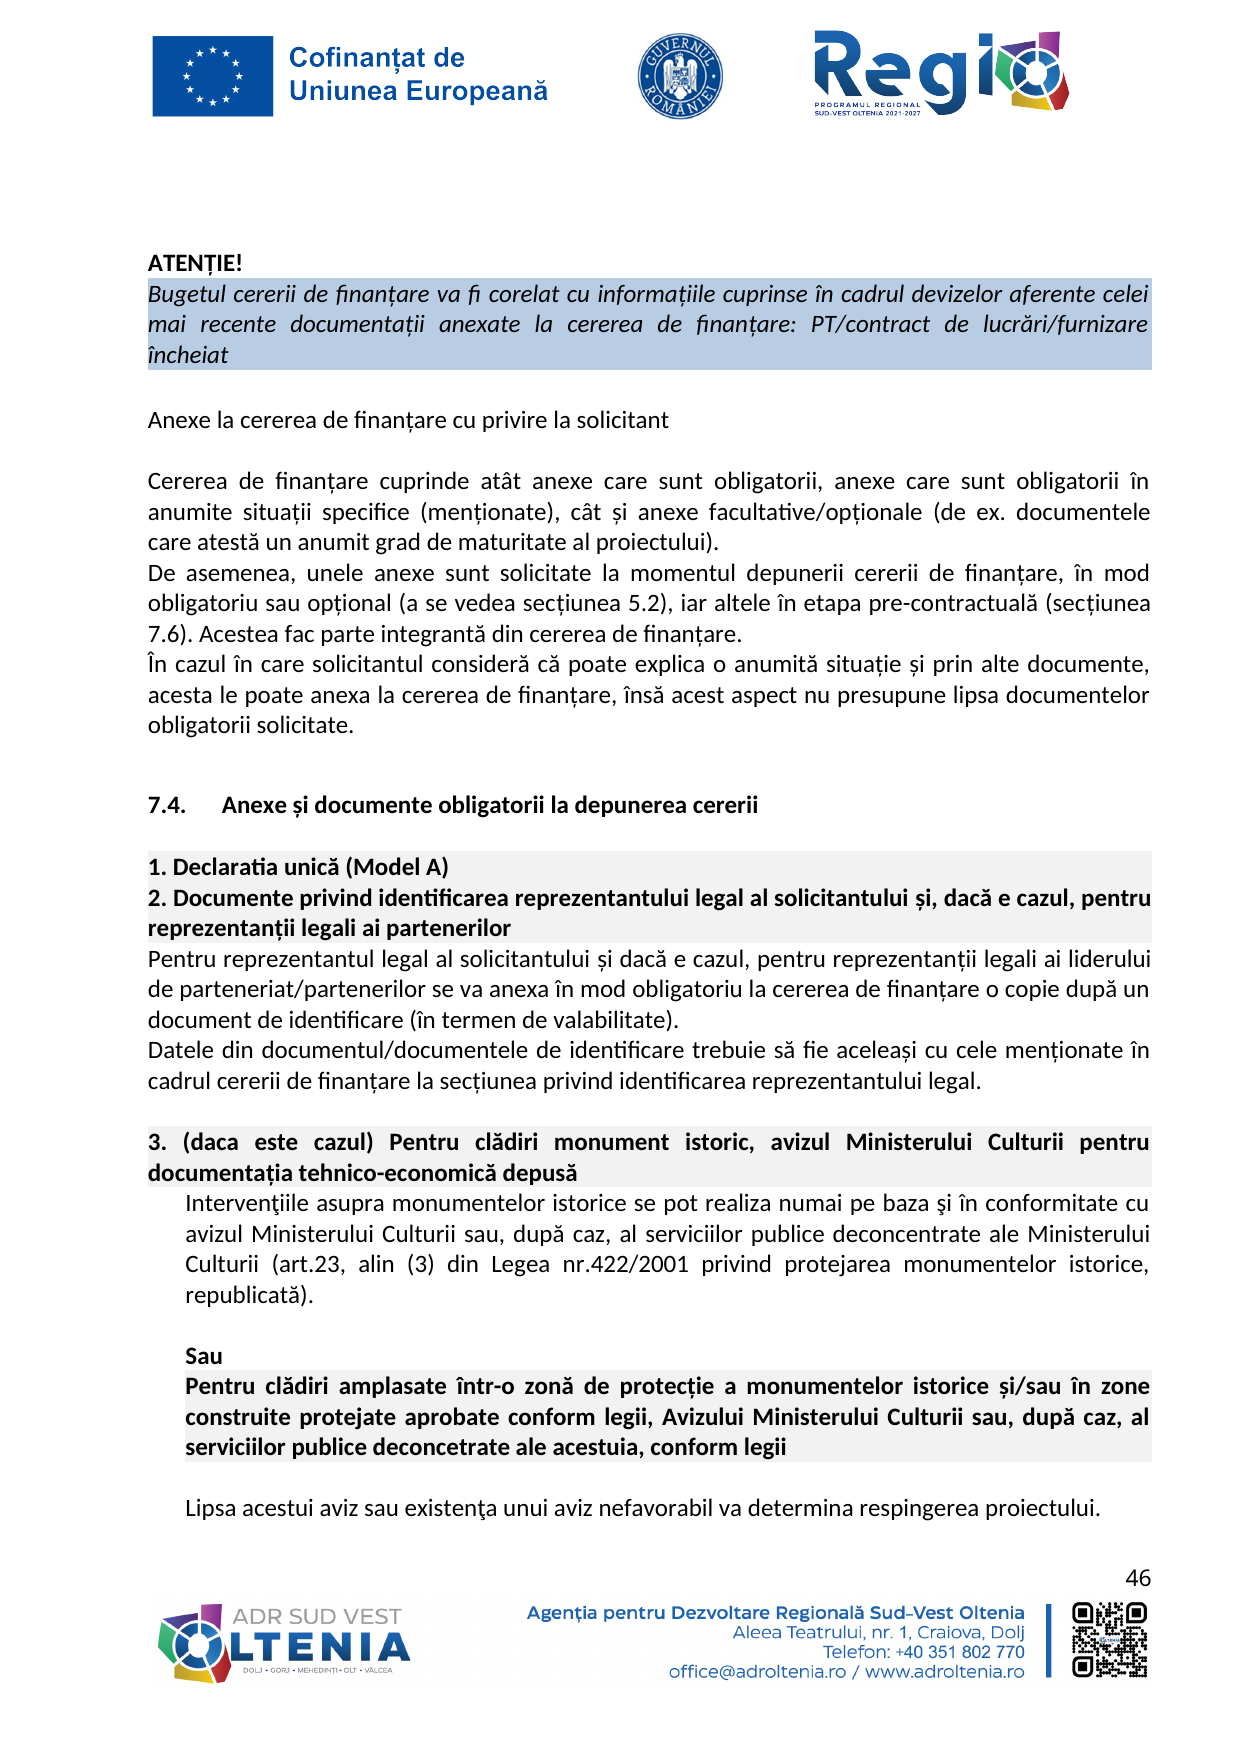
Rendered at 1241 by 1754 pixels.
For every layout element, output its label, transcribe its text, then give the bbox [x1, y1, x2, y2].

text În cazul în care solicitantul consideră că poate explica o anumită situație și prin alte documente, acesta le poate anexa la cererea de finanțare, însă acest aspect nu presupune lipsa documentelor obligatorii solicitate. [148, 648, 1152, 740]
picture [147, 31, 550, 120]
text Intervenţiile asupra monumentelor istorice se pot realiza numai pe baza şi în conformitate cu avizul Ministerului Culturii sau, după caz, al serviciilor publice deconcentrate ale Ministerului Culturii (art.23, alin (3) din Legea nr.422/2001 privind protejarea monumentelor istorice, republicată). [185, 1187, 1152, 1309]
text Lipsa acestui aviz sau existenţa unui aviz nefavorabil va determina respingerea proiectului. [185, 1492, 1152, 1523]
picture [812, 29, 1071, 119]
text Bugetul cererii de finanțare va fi corelat cu informațiile cuprinse în cadrul devizelor aferente celei mai recente documentații anexate la cererea de finanțare: PT/contract de lucrări/furnizare încheiat [148, 278, 1152, 370]
text ATENȚIE! [148, 248, 1152, 278]
text Cererea de finanţare cuprinde atât anexe care sunt obligatorii, anexe care sunt obligatorii în anumite situaţii specifice (menţionate), cât şi anexe facultative/opţionale (de ex. documentele care atestă un anumit grad de maturitate al proiectului). [148, 465, 1152, 557]
text 1. Declaratia unică (Model A) [148, 851, 1152, 882]
text Datele din documentul/documentele de identificare trebuie să fie aceleași cu cele menționate în cadrul cererii de finanțare la secțiunea privind identificarea reprezentantului legal. [148, 1034, 1152, 1096]
text De asemenea, unele anexe sunt solicitate la momentul depunerii cererii de finanțare, în mod obligatoriu sau opțional (a se vedea secţiunea 5.2), iar altele în etapa pre-contractuală (secţiunea 7.6). Acestea fac parte integrantă din cererea de finanțare. [148, 557, 1152, 648]
picture [148, 1593, 1152, 1691]
picture [633, 31, 728, 121]
text Anexe la cererea de finanțare cu privire la solicitant [148, 404, 1152, 435]
text Pentru reprezentantul legal al solicitantului şi dacă e cazul, pentru reprezentanţii legali ai liderului de parteneriat/partenerilor se va anexa în mod obligatoriu la cererea de finanțare o copie după un document de identificare (în termen de valabilitate). [148, 943, 1152, 1034]
text 2. Documente privind identificarea reprezentantului legal al solicitantului şi, dacă e cazul, pentru reprezentanţii legali ai partenerilor [148, 882, 1152, 943]
text Sau [185, 1340, 1152, 1370]
subtitle 7.4. Anexe și documente obligatorii la depunerea cererii [148, 790, 1152, 820]
text Pentru clădiri amplasate într-o zonă de protecție a monumentelor istorice și/sau în zone construite protejate aprobate conform legii, Avizului Ministerului Culturii sau, după caz, al serviciilor publice deconcetrate ale acestuia, conform legii [185, 1370, 1152, 1462]
text 3. (daca este cazul) Pentru clădiri monument istoric, avizul Ministerului Culturii pentru documentaţia tehnico-economică depusă [148, 1126, 1152, 1187]
